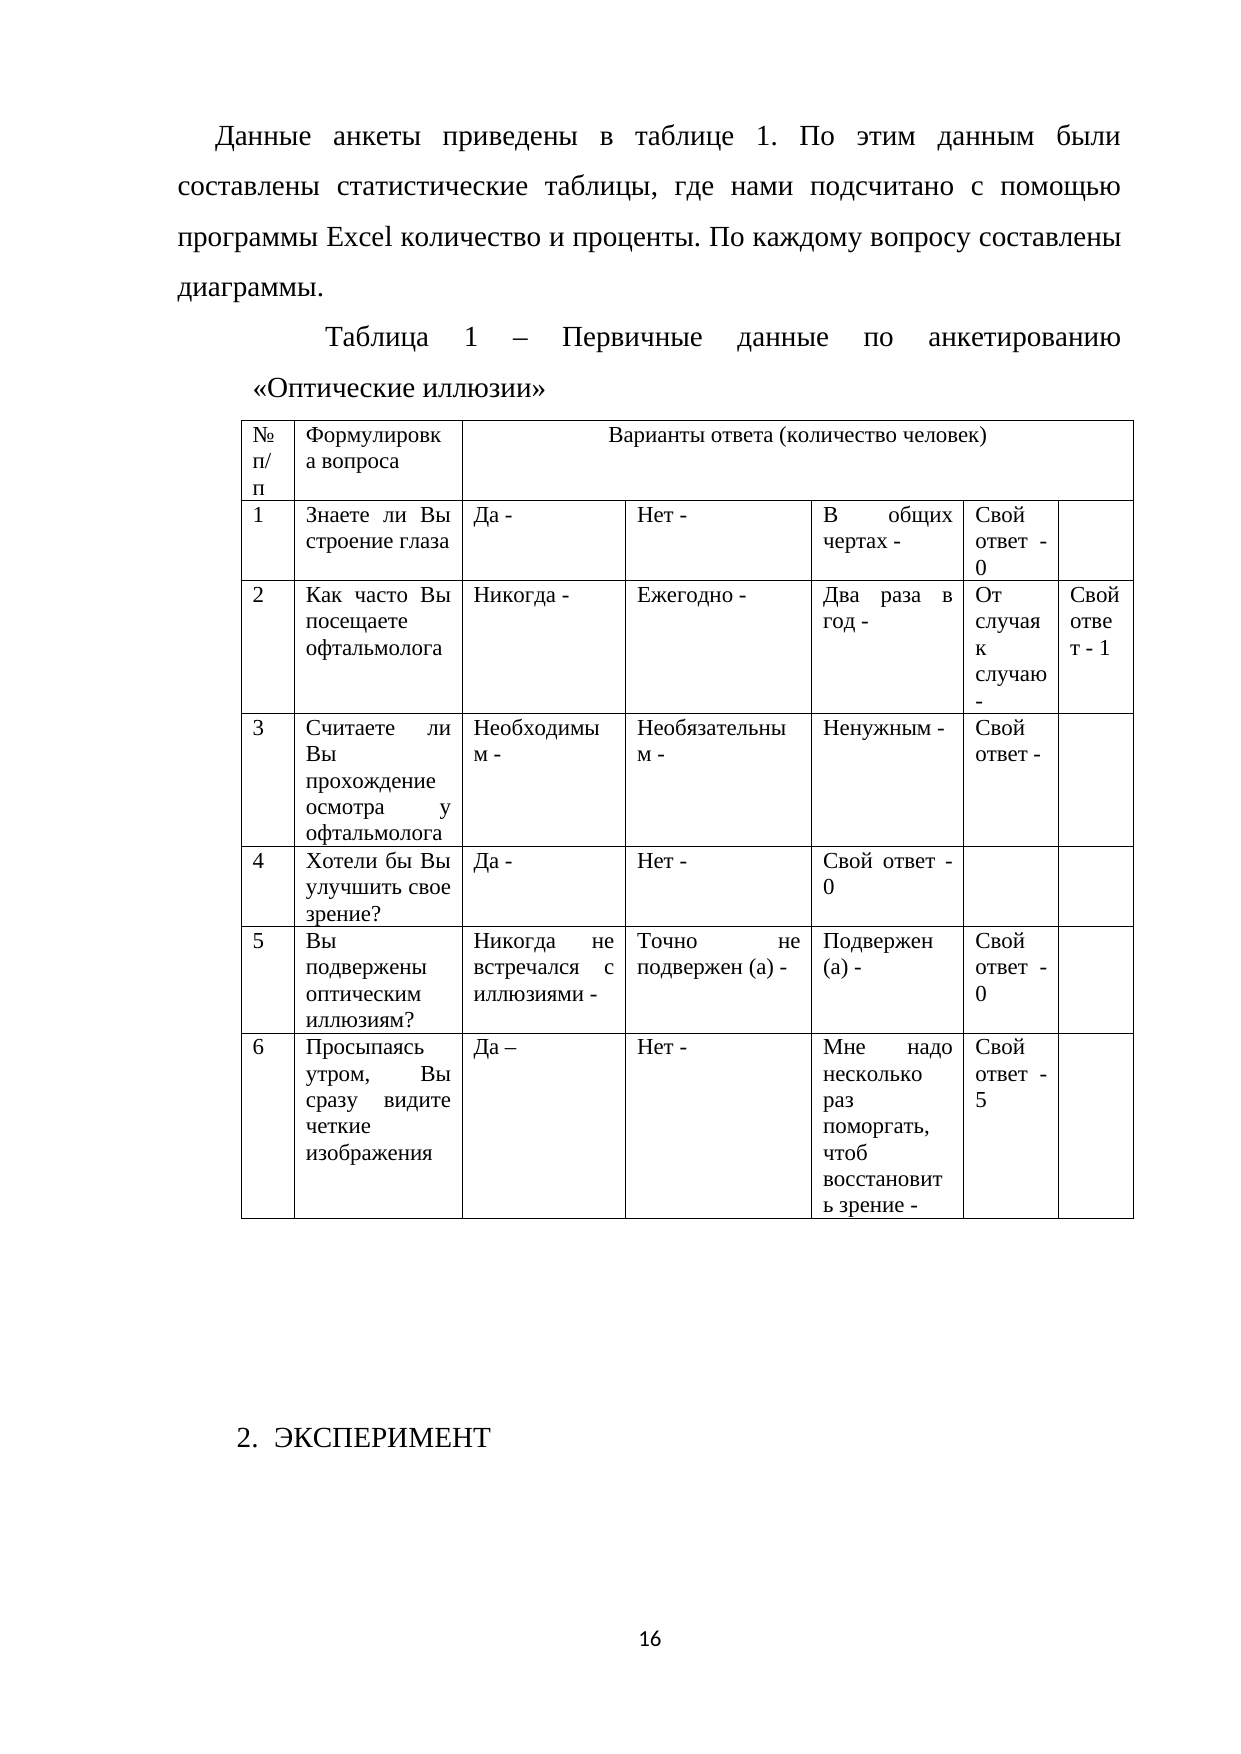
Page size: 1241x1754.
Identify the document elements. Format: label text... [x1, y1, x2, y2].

table_cell Нет - [626, 847, 811, 926]
table_cell Свой ответ - 0 [964, 927, 1058, 1032]
table_cell Ежегодно - [626, 581, 811, 713]
table_cell Нет - [626, 501, 811, 580]
table_cell Как часто Вы посещаете офтальмолога [295, 581, 462, 713]
list Таблица 1 – Первичные данные по анкетированию «Оптические иллюзии» [252, 319, 1122, 403]
table_cell Считаете ли Вы прохождение осмотра у офтальмолога [295, 714, 462, 846]
table_cell 5 [242, 927, 294, 1032]
table_header Варианты ответа (количество человек) [463, 421, 1133, 500]
table_cell 2 [242, 581, 294, 713]
table_cell [1059, 847, 1133, 926]
table_header № п/п [242, 421, 294, 500]
table_cell Мне надо несколько раз поморгать, чтоб восстановить зрение - [812, 1034, 963, 1218]
table_cell Свой ответ - 0 [964, 501, 1058, 580]
table_cell Вы подвержены оптическим иллюзиям? [295, 927, 462, 1032]
table_cell Свой ответ - 0 [812, 847, 963, 926]
list Данные анкеты приведены в таблице 1. По этим данным были составлены статистические таблицы, где нами подсчитано с помощью программы Excel количество и проценты. По каждому вопросу составлены диаграммы. [177, 118, 1122, 303]
table_cell От случая к случаю - [964, 581, 1058, 713]
table_cell [964, 847, 1058, 926]
table_cell В общих чертах - [812, 501, 963, 580]
table_cell Никогда - [463, 581, 625, 713]
table_cell [1059, 1034, 1133, 1218]
table_cell Да - [463, 847, 625, 926]
table_cell Необязательным - [626, 714, 811, 846]
table_cell Знаете ли Вы строение глаза [295, 501, 462, 580]
table_cell Точно не подвержен (а) - [626, 927, 811, 1032]
table_cell Необходимым - [463, 714, 625, 846]
table_cell [1059, 927, 1133, 1032]
table_cell Два раза в год - [812, 581, 963, 713]
table_cell 6 [242, 1034, 294, 1218]
list ЭКСПЕРИМЕНТ [236, 1420, 1122, 1454]
table_cell Да - [463, 501, 625, 580]
table_header Формулировка вопроса [295, 421, 462, 500]
table_cell Просыпаясь утром, Вы сразу видите четкие изображения [295, 1034, 462, 1218]
table_cell Да – [463, 1034, 625, 1218]
table_cell Ненужным - [812, 714, 963, 846]
table_cell Нет - [626, 1034, 811, 1218]
table_cell Хотели бы Вы улучшить свое зрение? [295, 847, 462, 926]
table_cell Свой ответ - [964, 714, 1058, 846]
table_cell 4 [242, 847, 294, 926]
table_cell 1 [242, 501, 294, 580]
table_cell [1059, 501, 1133, 580]
table_cell 3 [242, 714, 294, 846]
table_cell Свой ответ - 5 [964, 1034, 1058, 1218]
table_cell Подвержен (а) - [812, 927, 963, 1032]
table_cell [1059, 714, 1133, 846]
table_cell Никогда не встречался с иллюзиями - [463, 927, 625, 1032]
table_cell Свой ответ - 1 [1059, 581, 1133, 713]
